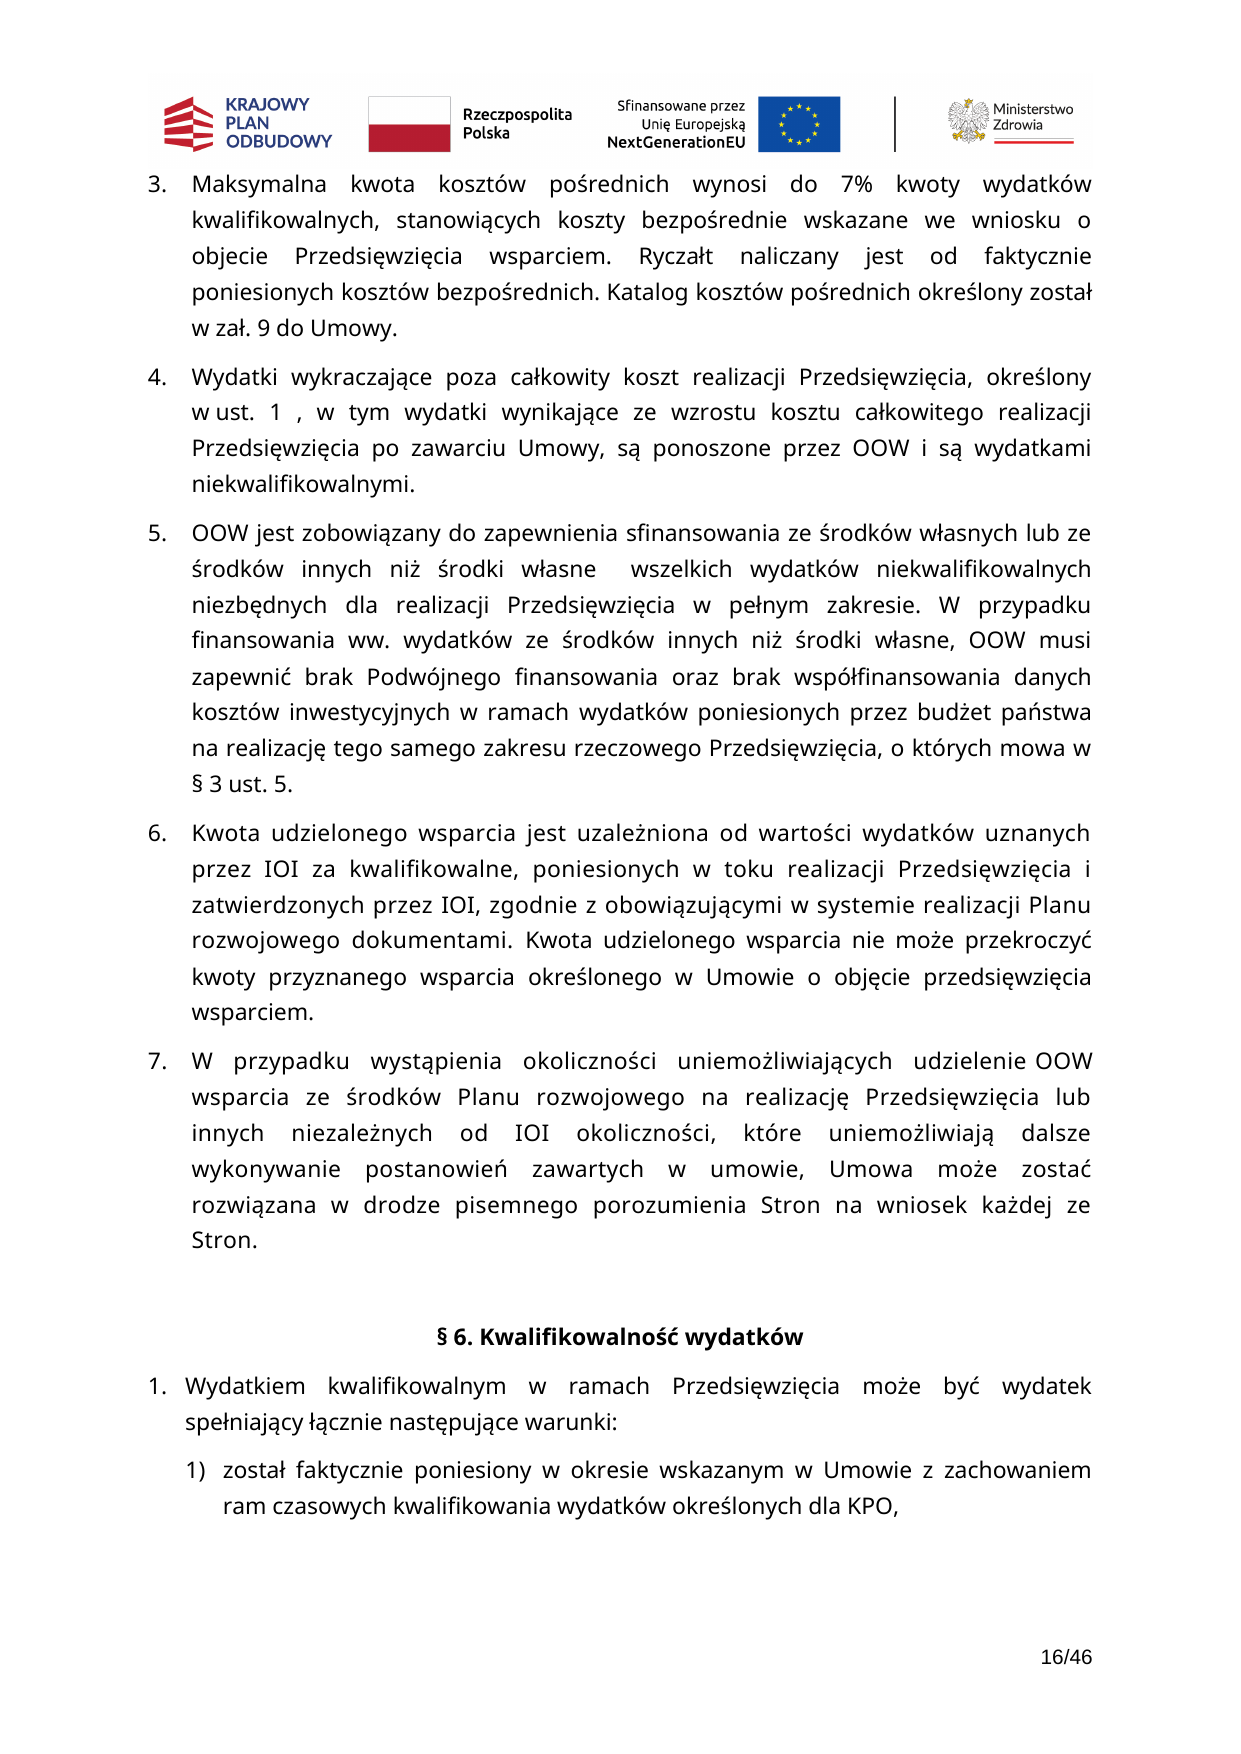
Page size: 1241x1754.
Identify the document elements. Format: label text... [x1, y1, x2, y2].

list został faktycznie poniesiony w okresie wskazanym w Umowie z zachowaniem ram czasowych kwalifikowania wydatków określonych dla KPO, [185, 1454, 1092, 1521]
text § 6. Kwalifikowalność wydatków [148, 1321, 1092, 1353]
picture [147, 73, 1093, 169]
list Maksymalna kwota kosztów pośrednich wynosi do 7% kwoty wydatków kwalifikowalnych, stanowiących koszty bezpośrednie wskazane we wniosku o objecie Przedsięwzięcia wsparciem. Ryczałt naliczany jest od faktycznie poniesionych kosztów bezpośrednich. Katalog kosztów pośrednich określony został w zał. 9 do Umowy. [148, 169, 1092, 343]
list Kwota udzielonego wsparcia jest uzależniona od wartości wydatków uznanych przez IOI za kwalifikowalne, poniesionych w toku realizacji Przedsięwzięcia i zatwierdzonych przez IOI, zgodnie z obowiązującymi w systemie realizacji Planu rozwojowego dokumentami. Kwota udzielonego wsparcia nie może przekroczyć kwoty przyznanego wsparcia określonego w Umowie o objęcie przedsięwzięcia wsparciem. [148, 817, 1092, 1028]
list Wydatkiem kwalifikowalnym w ramach Przedsięwzięcia może być wydatek spełniający łącznie następujące warunki: [148, 1370, 1092, 1437]
list Wydatki wykraczające poza całkowity koszt realizacji Przedsięwzięcia, określony w ust. 1 , w tym wydatki wynikające ze wzrostu kosztu całkowitego realizacji Przedsięwzięcia po zawarciu Umowy, są ponoszone przez OOW i są wydatkami niekwalifikowalnymi. [148, 360, 1092, 499]
list OOW jest zobowiązany do zapewnienia sfinansowania ze środków własnych lub ze środków innych niż środki własne wszelkich wydatków niekwalifikowalnych niezbędnych dla realizacji Przedsięwzięcia w pełnym zakresie. W przypadku finansowania ww. wydatków ze środków innych niż środki własne, OOW musi zapewnić brak Podwójnego finansowania oraz brak współfinansowania danych kosztów inwestycyjnych w ramach wydatków poniesionych przez budżet państwa na realizację tego samego zakresu rzeczowego Przedsięwzięcia, o których mowa w § 3 ust. 5. [148, 517, 1092, 799]
list W przypadku wystąpienia okoliczności uniemożliwiających udzielenie OOW wsparcia ze środków Planu rozwojowego na realizację Przedsięwzięcia lub innych niezależnych od IOI okoliczności, które uniemożliwiają dalsze wykonywanie postanowień zawartych w umowie, Umowa może zostać rozwiązana w drodze pisemnego porozumienia Stron na wniosek każdej ze Stron. [148, 1045, 1092, 1256]
